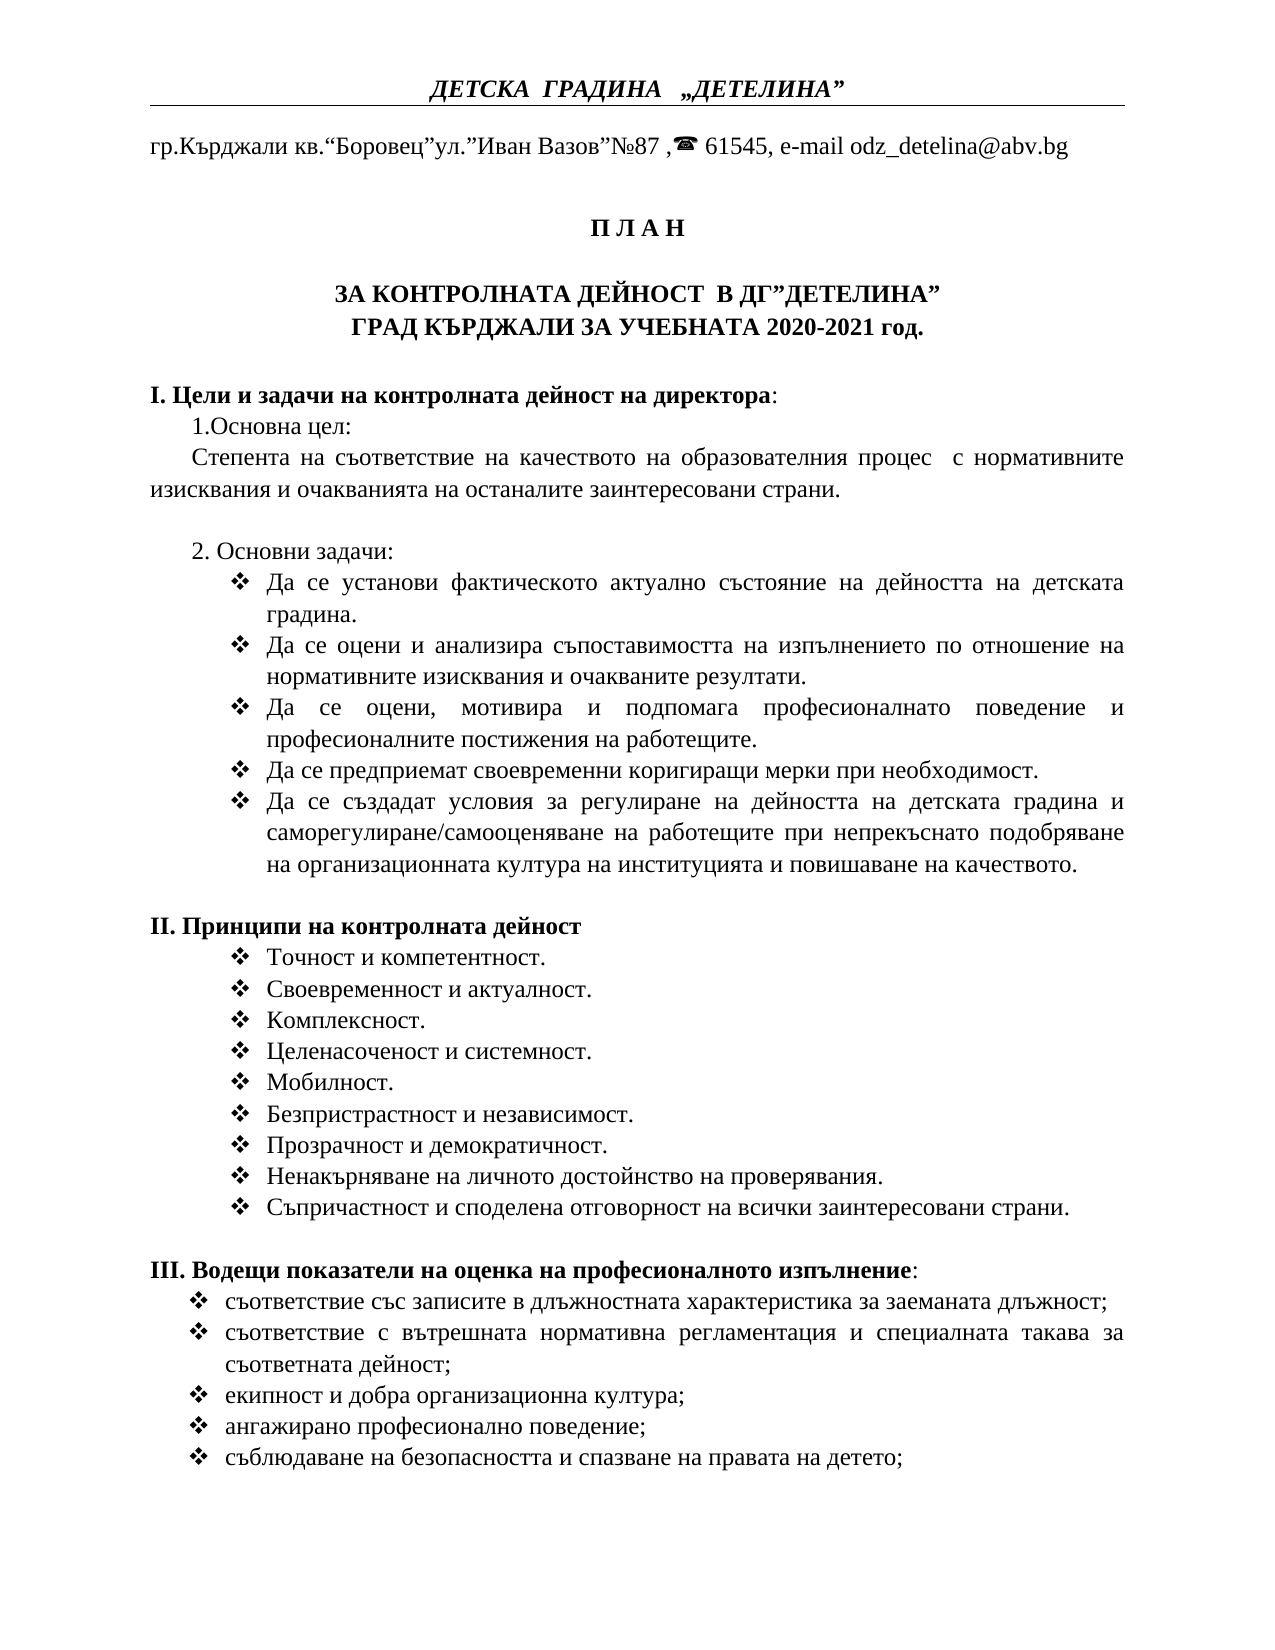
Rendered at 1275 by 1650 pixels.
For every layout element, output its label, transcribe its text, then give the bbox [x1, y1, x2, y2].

list съблюдаване на безопасността и спазване на правата на детето; [187, 1441, 1125, 1472]
list екипност и добра организационна култура; [187, 1378, 1125, 1409]
text І. Цели и задачи на контролната дейност на директора: [150, 378, 1125, 409]
text Степента на съответствие на качеството на образователния процес с нормативните изисквания и очакванията на останалите заинтересовани страни. [150, 441, 1125, 503]
list Ненакърняване на личното достойнство на проверявания. [229, 1159, 1125, 1191]
list Да се създадат условия за регулиране на дейността на детската градина и саморегулиране/самооценяване на работещите при непрекъснато подобряване на организационната култура на институцията и повишаване на качеството. [229, 784, 1125, 878]
list Да се оцени и анализира съпоставимостта на изпълнението по отношение на нормативните изисквания и очакваните резултати. [229, 628, 1125, 691]
list Своевременност и актуалност. [229, 972, 1125, 1003]
text 1.Основна цел: [150, 409, 1125, 441]
list ангажирано професионално поведение; [187, 1409, 1125, 1441]
list Точност и компетентност. [229, 941, 1125, 972]
list Прозрачност и демократичност. [229, 1128, 1125, 1159]
text ІІІ. Водещи показатели на оценка на професионалното изпълнение: [150, 1253, 1125, 1284]
list Да се оцени, мотивира и подпомага професионалнато поведение и професионалните постижения на работещите. [229, 691, 1125, 753]
list Целенасоченост и системност. [229, 1034, 1125, 1066]
text ГРАД КЪРДЖАЛИ ЗА УЧЕБНАТА 2020-2021 год. [150, 312, 1125, 341]
list Съпричастност и споделена отговорност на всички заинтересовани страни. [229, 1191, 1125, 1222]
list Бeзпристрастност и независимост. [229, 1097, 1125, 1128]
list съответствие със записите в длъжностната характеристика за заеманата длъжност; [187, 1284, 1125, 1316]
text ЗА КОНТРОЛНАТА ДЕЙНОСТ В ДГ”ДЕТЕЛИНА” [150, 279, 1125, 308]
list Мобилност. [229, 1066, 1125, 1097]
list Комплексност. [229, 1003, 1125, 1034]
list съответствие с вътрешната нормативна регламентация и специалната такава за съответната дейност; [187, 1316, 1125, 1378]
list Да се установи фактическото актуално състояние на дейността на детската градина. [229, 566, 1125, 628]
list Да се предприемат своевременни коригиращи мерки при необходимост. [229, 753, 1125, 784]
text П Л А Н [150, 213, 1125, 242]
text 2. Основни задачи: [150, 534, 1125, 566]
text ІІ. Принципи на контролната дейност [150, 909, 1125, 941]
